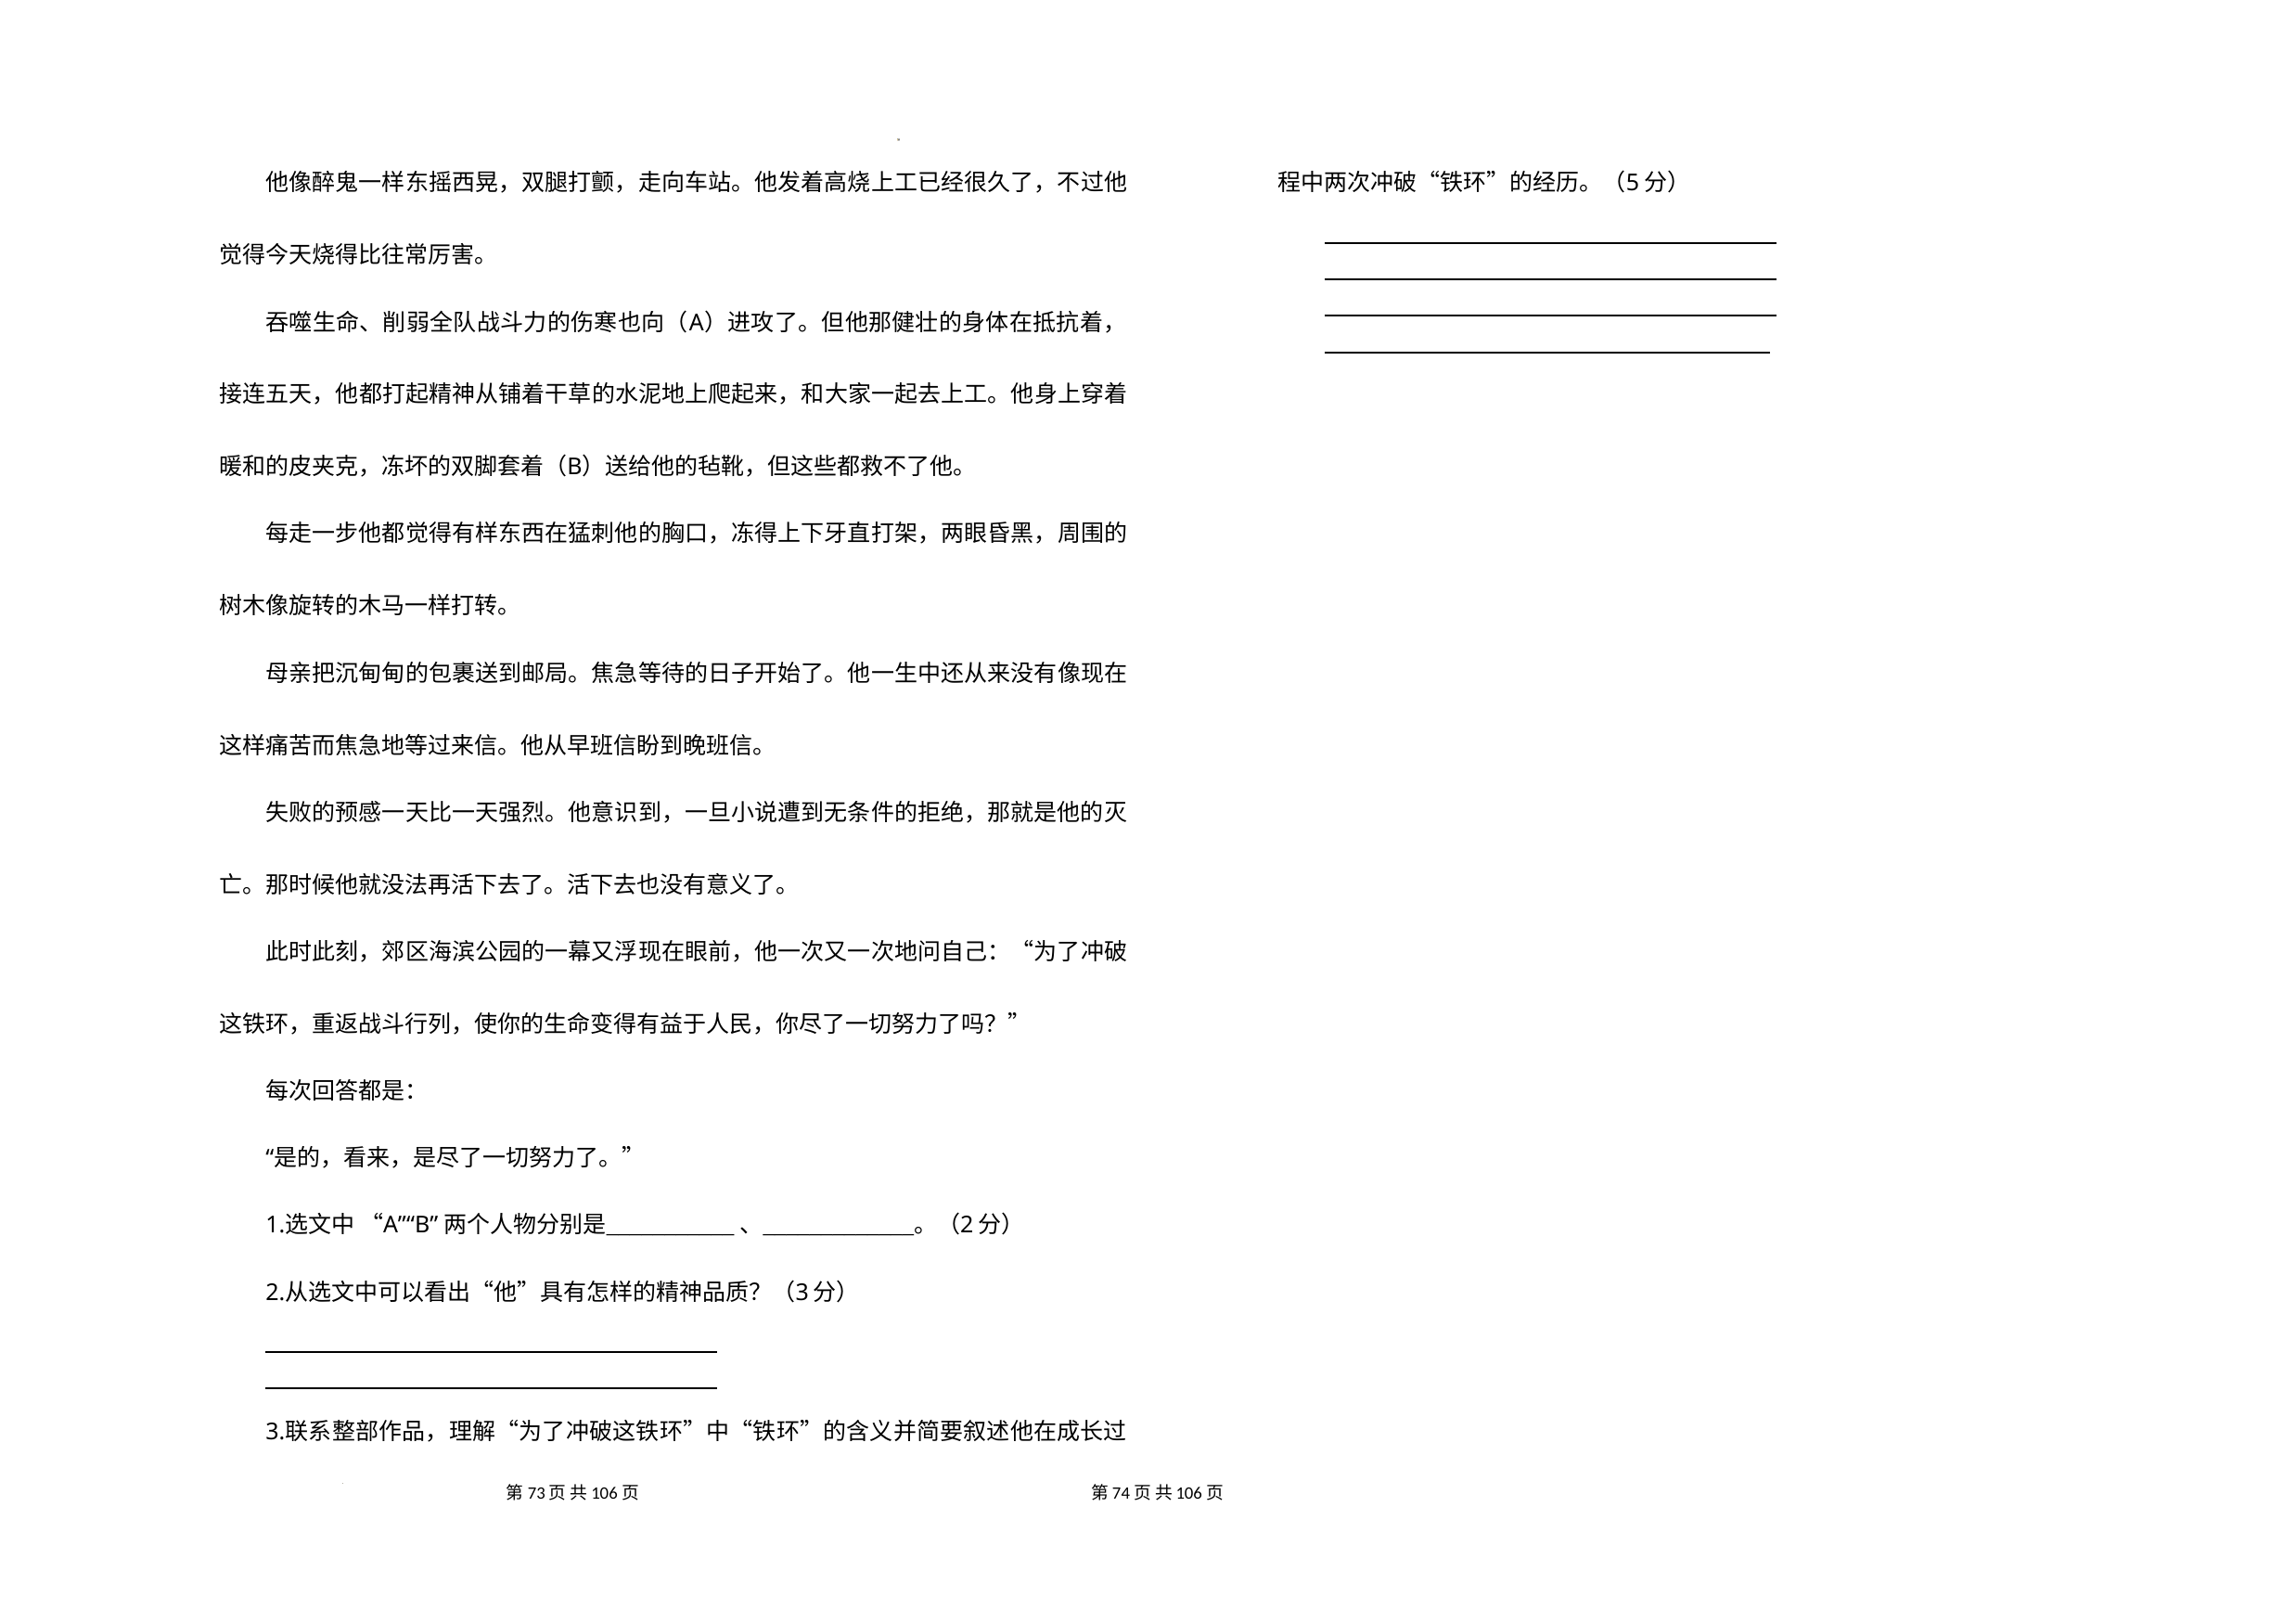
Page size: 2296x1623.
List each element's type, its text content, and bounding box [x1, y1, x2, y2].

list 1.选文中 “A”“B” 两个人物分别是___________ 、_____________。（2分） [219, 1192, 1127, 1253]
text 3.联系整部作品，理解“为了冲破这铁环”中“铁环”的含义并简要叙述他在成长过程中两次冲破“铁环”的经历。（5分） [1278, 150, 2187, 211]
list 2.从选文中可以看出“他”具有怎样的精神品质？（3分） [219, 1260, 1127, 1320]
list 每走一步他都觉得有样东西在猛刺他的胸口，冻得上下牙直打架，两眼昏黑，周围的树木像旋转的木马一样打转。 [219, 502, 1127, 634]
list 此时此刻，郊区海滨公园的一幕又浮现在眼前，他一次又一次地问自己：“为了冲破这铁环，重返战斗行列，使你的生命变得有益于人民，你尽了一切努力了吗？” [219, 920, 1127, 1052]
list 母亲把沉甸甸的包裹送到邮局。焦急等待的日子开始了。他一生中还从来没有像现在这样痛苦而焦急地等过来信。他从早班信盼到晚班信。 [219, 641, 1127, 774]
list 他像醉鬼一样东摇西晃，双腿打颤，走向车站。他发着高烧上工已经很久了，不过他觉得今天烧得比往常厉害。 [219, 150, 1127, 283]
list 每次回答都是： [219, 1059, 1127, 1119]
list 吞噬生命、削弱全队战斗力的伤寒也向（A）进攻了。但他那健壮的身体在抵抗着，接连五天，他都打起精神从铺着干草的水泥地上爬起来，和大家一起去上工。他身上穿着暖和的皮夹克，冻坏的双脚套着（B）送给他的毡靴，但这些都救不了他。 [219, 290, 1127, 495]
list “是的，看来，是尽了一切努力了。” [219, 1126, 1127, 1186]
list 失败的预感一天比一天强烈。他意识到，一旦小说遭到无条件的拒绝，那就是他的灭亡。那时候他就没法再活下去了。活下去也没有意义了。 [219, 780, 1127, 913]
text 3.联系整部作品，理解“为了冲破这铁环”中“铁环”的含义并简要叙述他在成长过程中两次冲破“铁环”的经历。（5分） [219, 1399, 1127, 1460]
